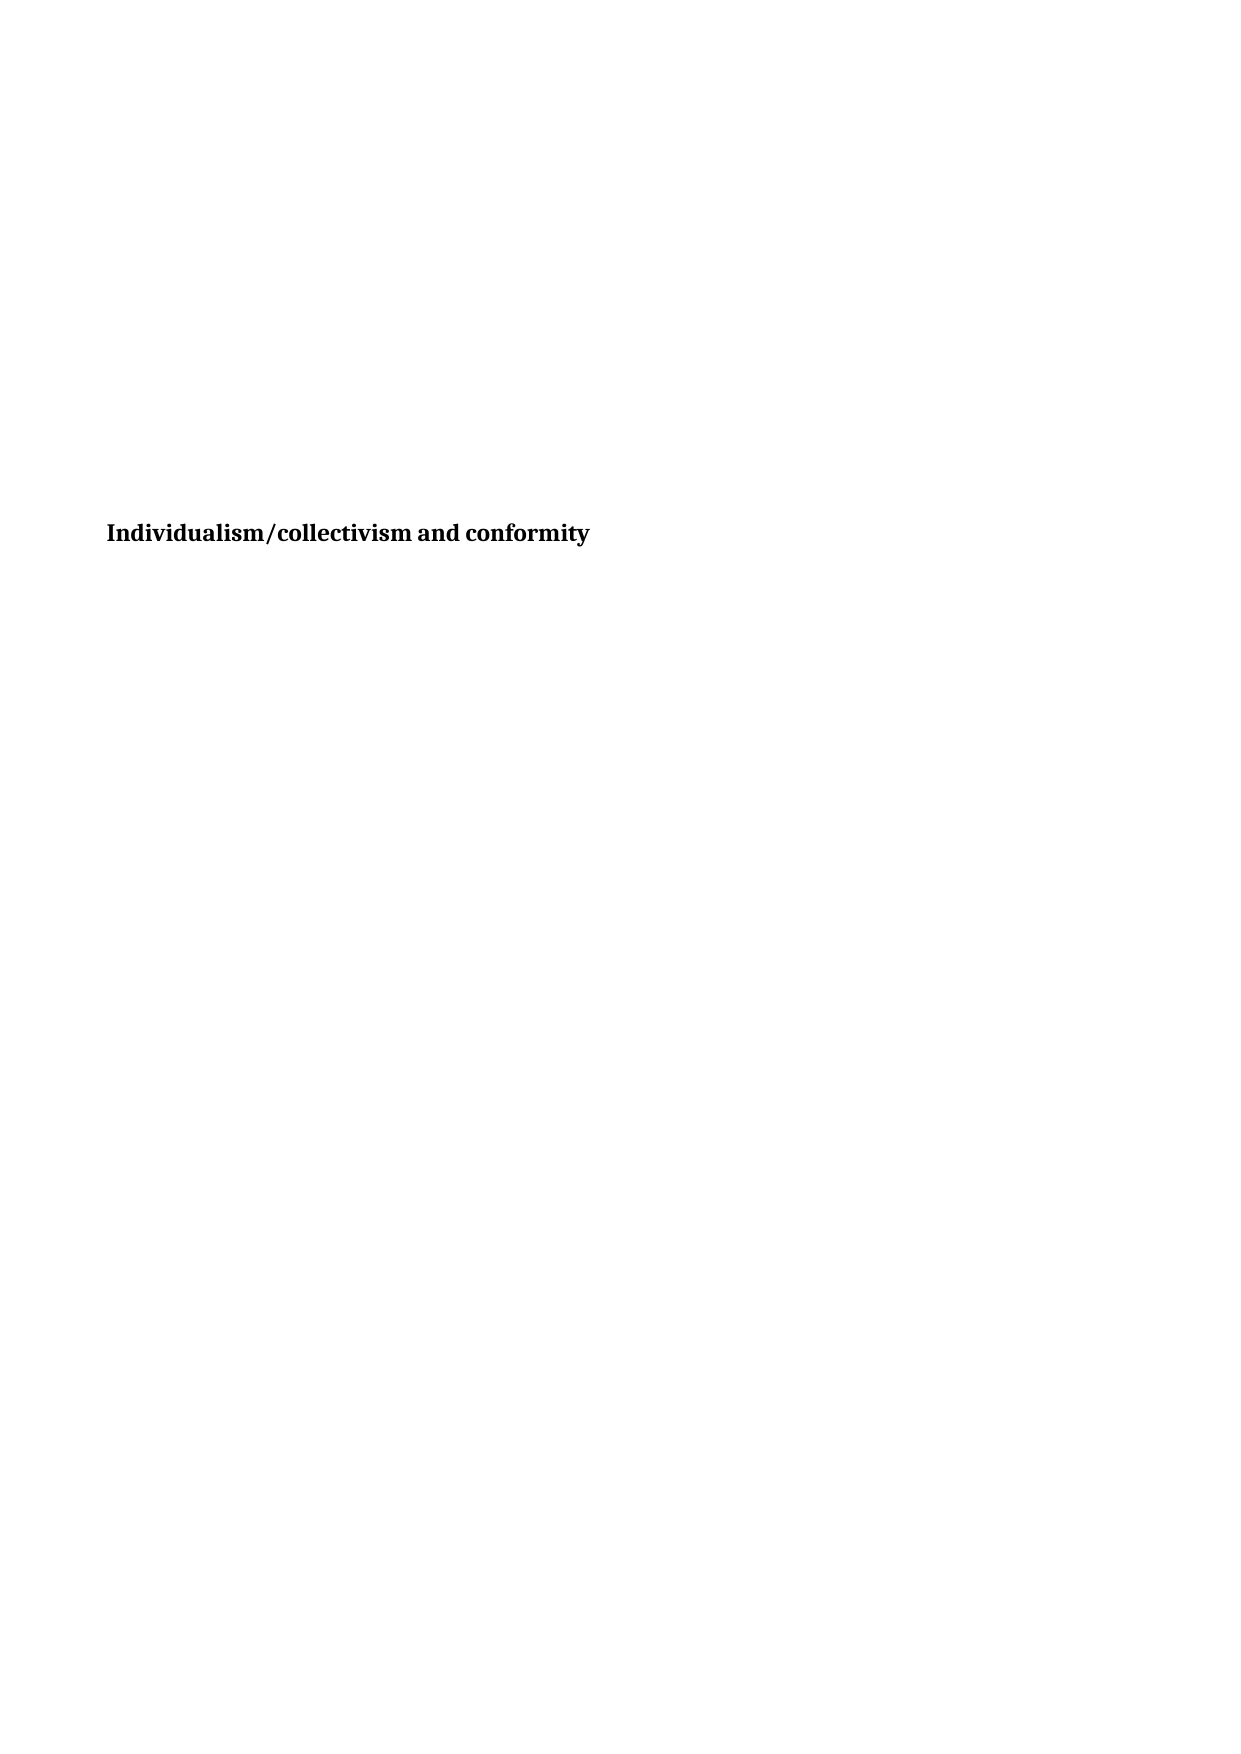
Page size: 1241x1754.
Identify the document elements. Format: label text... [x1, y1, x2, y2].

text Individualism/collectivism and conformity [106, 519, 1134, 547]
